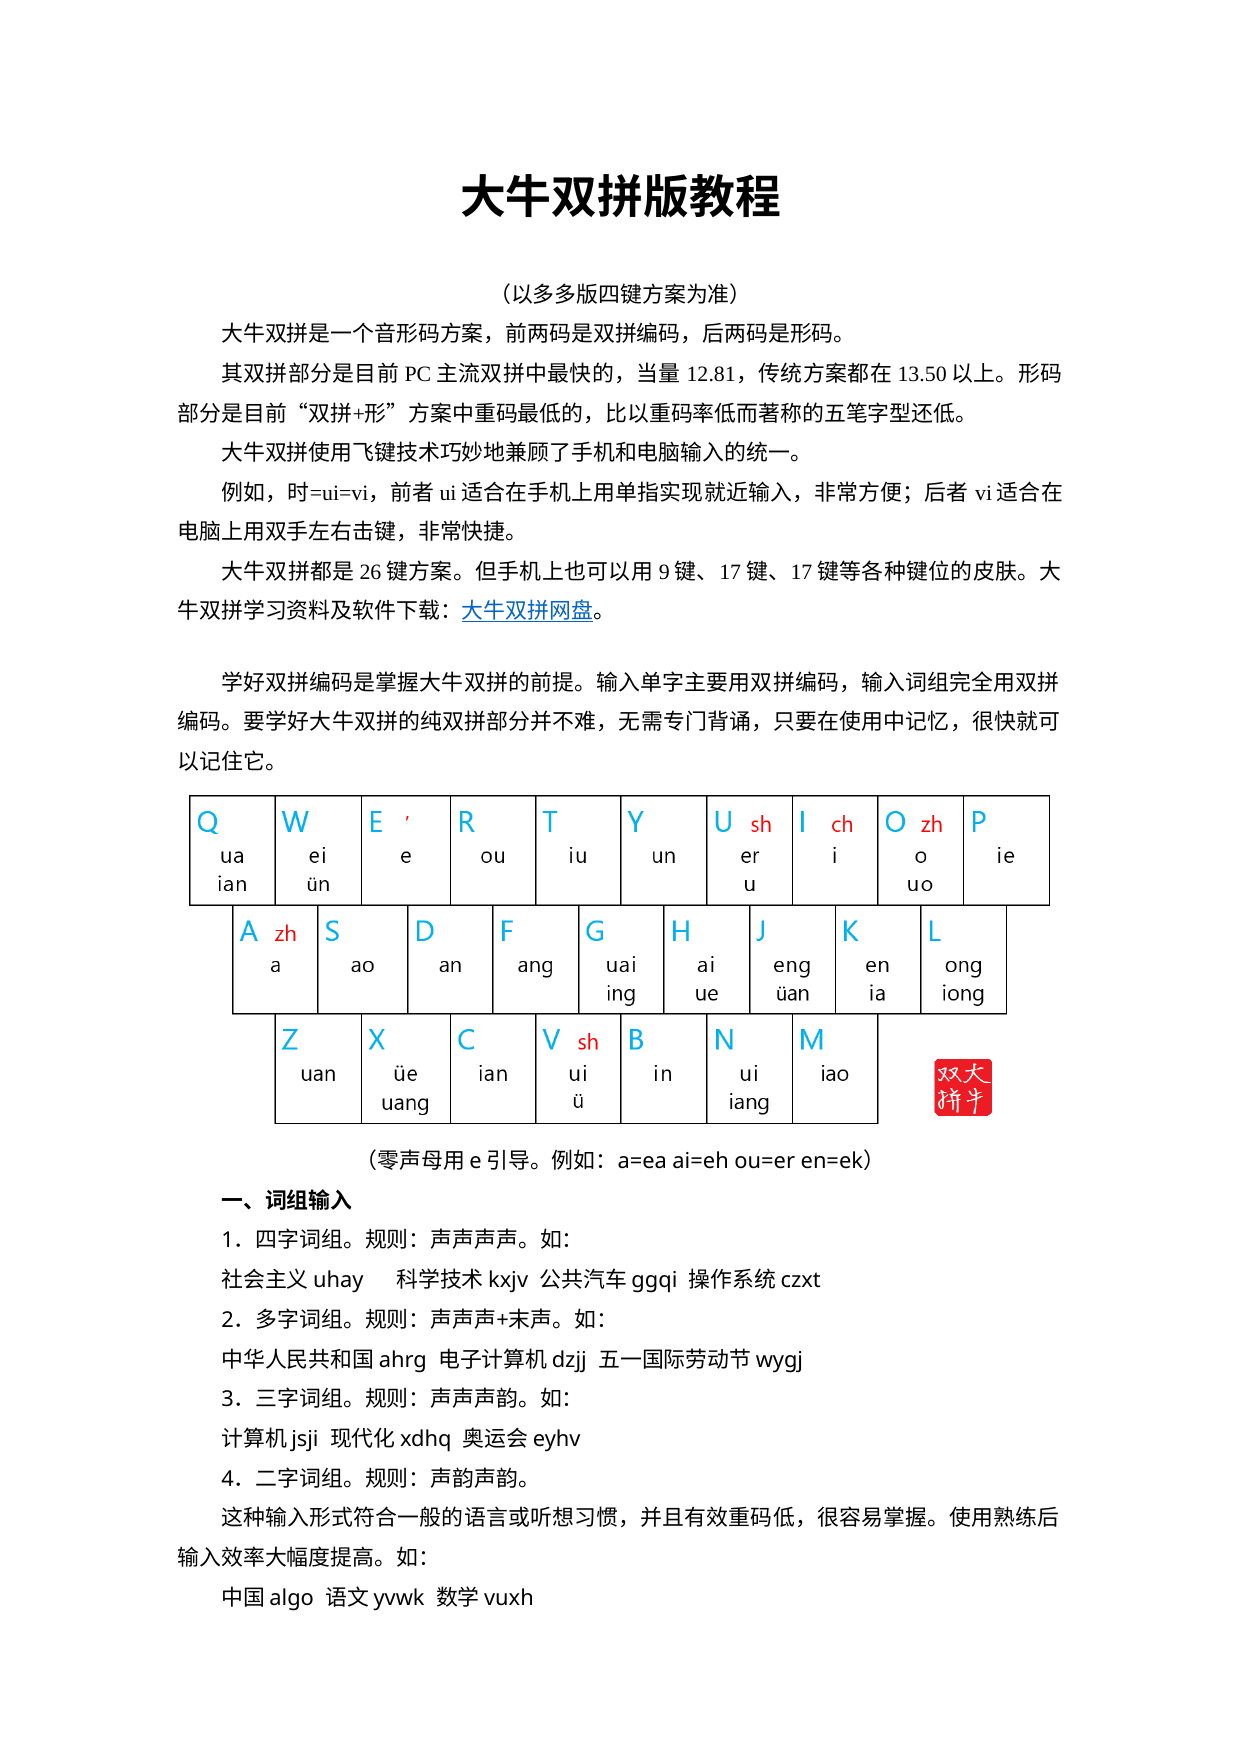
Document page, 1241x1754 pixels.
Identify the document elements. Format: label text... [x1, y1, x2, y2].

text 中华人民共和国ahrg 电子计算机dzjj 五一国际劳动节wygj [177, 1342, 1063, 1373]
text （以多多版四键方案为准） [177, 277, 1063, 308]
text 大牛双拼使用飞键技术巧妙地兼顾了手机和电脑输入的统一。 [177, 435, 1063, 467]
text 2．多字词组。规则：声声声+末声。如： [177, 1302, 1063, 1334]
text 学好双拼编码是掌握大牛双拼的前提。输入单字主要用双拼编码，输入词组完全用双拼编码。要学好大牛双拼的纯双拼部分并不难，无需专门背诵，只要在使用中记忆，很快就可以记住它。 [177, 664, 1063, 775]
subtitle 大牛双拼版教程 [177, 160, 1063, 227]
text 3．三字词组。规则：声声声韵。如： [177, 1381, 1063, 1413]
picture [177, 783, 1063, 1136]
text 一、词组输入 [221, 1183, 1063, 1214]
text 计算机jsji 现代化xdhq 奥运会eyhv [177, 1421, 1063, 1453]
text 1．四字词组。规则：声声声声。如： [177, 1222, 1063, 1254]
text 例如，时=ui=vi，前者ui适合在手机上用单指实现就近输入，非常方便；后者vi适合在电脑上用双手左右击键，非常快捷。 [177, 475, 1063, 546]
text 中国algo 语文yvwk 数学vuxh [177, 1579, 1063, 1611]
text （零声母用e引导。例如：a=ea ai=eh ou=er en=ek） [177, 1143, 1063, 1175]
text 这种输入形式符合一般的语言或听想习惯，并且有效重码低，很容易掌握。使用熟练后输入效率大幅度提高。如： [177, 1500, 1063, 1572]
text 4．二字词组。规则：声韵声韵。 [177, 1461, 1063, 1492]
text 大牛双拼都是26键方案。但手机上也可以用9键、17键、17键等各种键位的皮肤。大牛双拼学习资料及软件下载：大牛双拼网盘。 [177, 554, 1063, 625]
text 其双拼部分是目前PC主流双拼中最快的，当量12.81，传统方案都在13.50以上。形码部分是目前“双拼+形”方案中重码最低的，比以重码率低而著称的五笔字型还低。 [177, 356, 1063, 427]
text 社会主义uhay 科学技术kxjv 公共汽车ggqi 操作系统czxt [177, 1262, 1063, 1294]
text 大牛双拼是一个音形码方案，前两码是双拼编码，后两码是形码。 [177, 316, 1063, 348]
